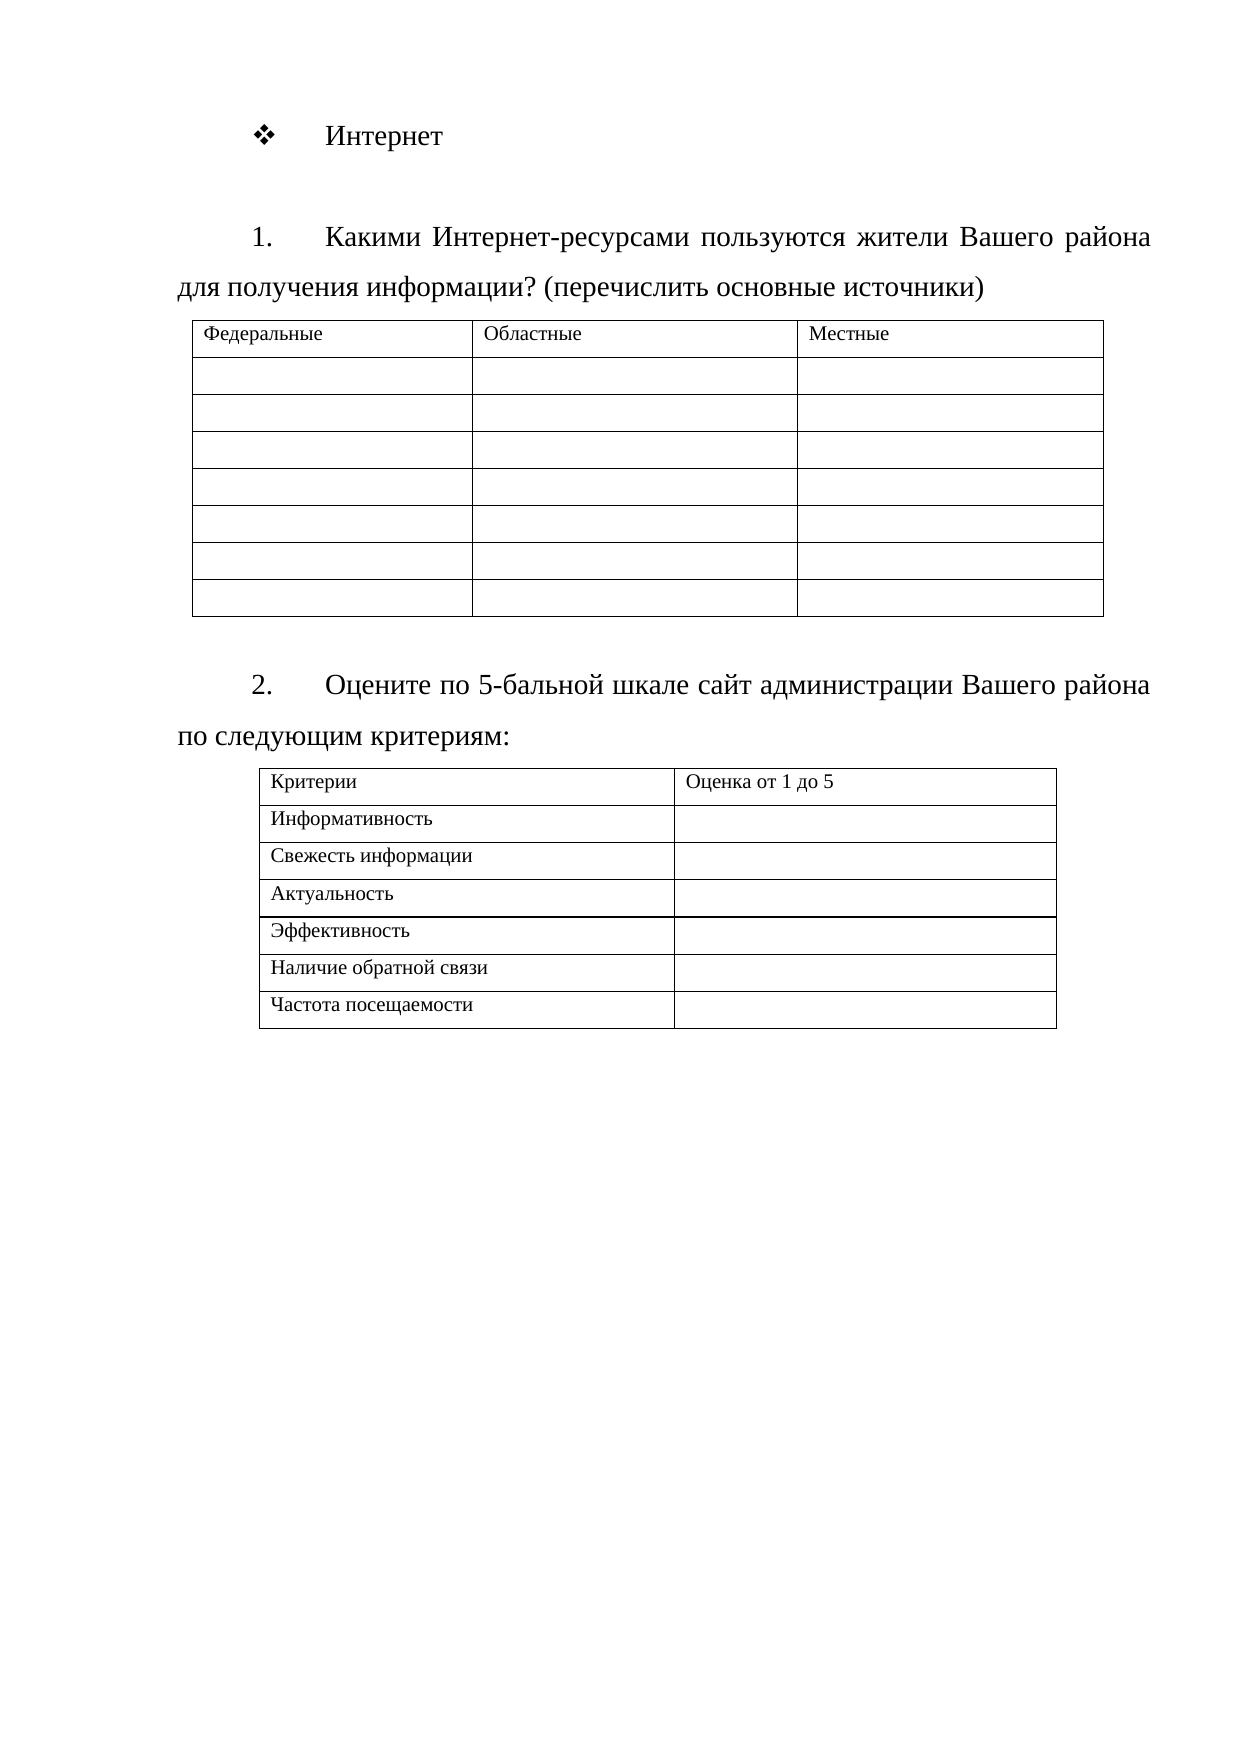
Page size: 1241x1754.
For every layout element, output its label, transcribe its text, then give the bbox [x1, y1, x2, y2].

table_cell [473, 543, 797, 579]
table_cell [798, 395, 1103, 431]
table_header Местные [798, 321, 1103, 357]
table_cell [193, 395, 472, 431]
table_cell [473, 395, 797, 431]
table_cell [675, 806, 1056, 842]
table_cell Эффективность [260, 918, 674, 953]
table_cell [473, 358, 797, 394]
table_header Федеральные [193, 321, 472, 357]
table_cell [675, 955, 1056, 991]
table_cell [473, 432, 797, 468]
table_header Областные [473, 321, 797, 357]
table_cell [798, 432, 1103, 468]
table_cell Свежесть информации [260, 843, 674, 879]
table_cell [193, 543, 472, 579]
list Интернет [177, 118, 1152, 152]
table_cell [798, 506, 1103, 542]
table_header Оценка от 1 до 5 [675, 769, 1056, 805]
table_cell [675, 918, 1056, 953]
table_cell [193, 358, 472, 394]
table_cell [675, 880, 1056, 916]
table_cell [193, 432, 472, 468]
table_cell [675, 992, 1056, 1028]
table_cell [798, 469, 1103, 505]
list Оцените по 5-бальной шкале сайт администрации Вашего района по следующим критериям: [177, 667, 1152, 751]
table_cell [473, 580, 797, 616]
table_cell Наличие обратной связи [260, 955, 674, 991]
table_cell [798, 580, 1103, 616]
table_cell [675, 843, 1056, 879]
table_header Критерии [260, 769, 674, 805]
table_cell [473, 506, 797, 542]
table_cell Частота посещаемости [260, 992, 674, 1028]
table_cell [473, 469, 797, 505]
table_cell Актуальность [260, 880, 674, 916]
table_cell [193, 469, 472, 505]
list Какими Интернет-ресурсами пользуются жители Вашего района для получения информации? (перечислить основные источники) [177, 219, 1152, 303]
table_cell [193, 580, 472, 616]
table_cell [193, 506, 472, 542]
table_cell [798, 358, 1103, 394]
table_cell [798, 543, 1103, 579]
table_cell Информативность [260, 806, 674, 842]
